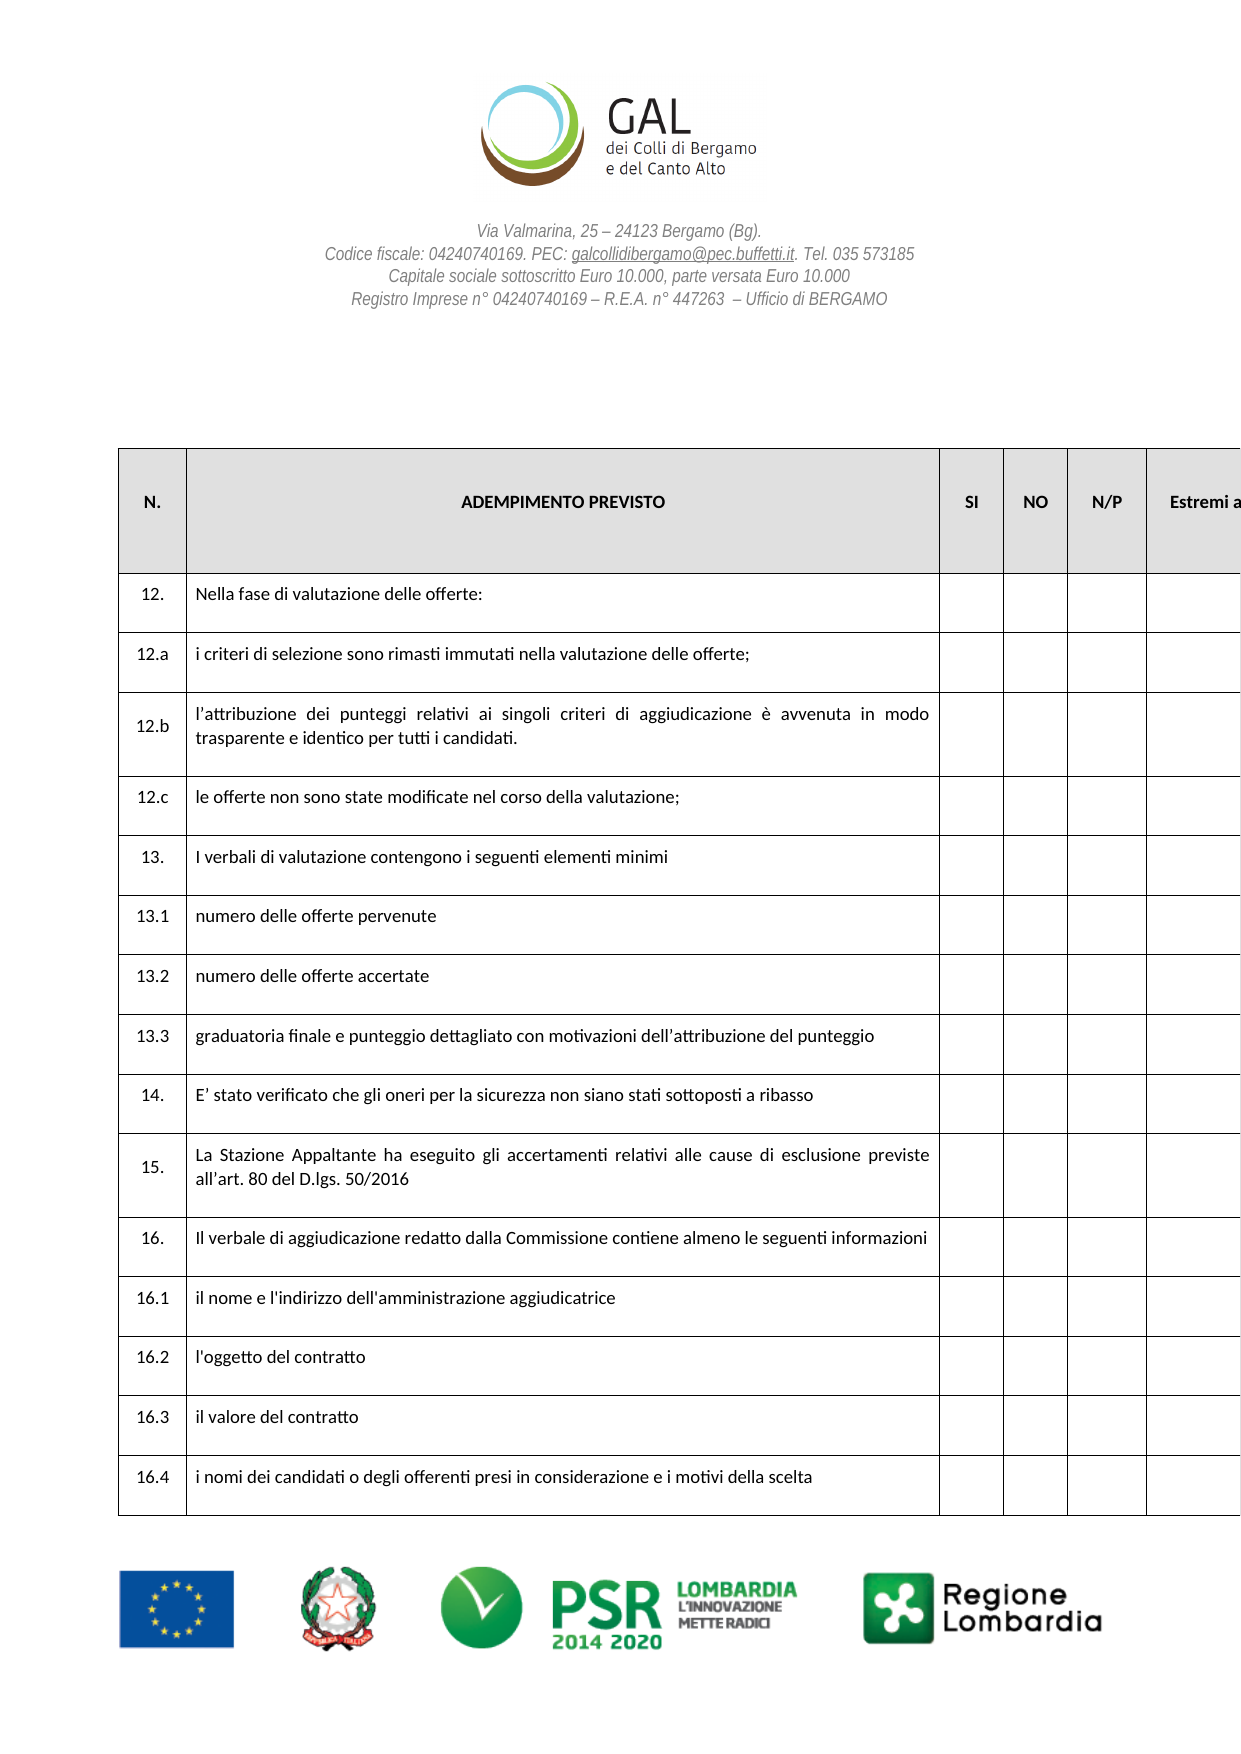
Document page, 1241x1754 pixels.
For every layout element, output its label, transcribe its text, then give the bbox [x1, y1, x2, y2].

table_cell 13.3 [119, 1015, 186, 1073]
table_cell [940, 955, 1003, 1014]
table_cell [1147, 777, 1240, 835]
table_cell [1004, 955, 1067, 1014]
table_cell [940, 1134, 1003, 1217]
table_cell 15. [119, 1134, 186, 1217]
table_cell [1147, 693, 1240, 776]
table_cell [1004, 693, 1067, 776]
table_cell [940, 1456, 1003, 1514]
table_cell [940, 633, 1003, 692]
table_cell 12.b [119, 693, 186, 776]
table_cell [1147, 955, 1240, 1014]
table_cell [1004, 836, 1067, 895]
table_cell [940, 574, 1003, 632]
table_cell [1147, 574, 1240, 632]
table_cell [940, 1277, 1003, 1336]
table_cell [940, 896, 1003, 954]
table_cell I verbali di valutazione contengono i seguenti elementi minimi [187, 836, 939, 895]
table_cell [1147, 1456, 1240, 1514]
table_cell [940, 1218, 1003, 1276]
table_cell [1068, 1218, 1146, 1276]
table_cell numero delle offerte accertate [187, 955, 939, 1014]
table_cell [1004, 1218, 1067, 1276]
table_cell 13. [119, 836, 186, 895]
table_cell [1068, 1075, 1146, 1133]
table_cell [1004, 574, 1067, 632]
table_cell le offerte non sono state modificate nel corso della valutazione; [187, 777, 939, 835]
table_cell l'oggetto del contratto [187, 1337, 939, 1395]
picture [473, 73, 767, 202]
table_cell [1068, 955, 1146, 1014]
table_cell i nomi dei candidati o degli offerenti presi in considerazione e i motivi della scelta [187, 1456, 939, 1514]
table_header NO [1004, 449, 1067, 573]
table_cell [940, 1015, 1003, 1073]
table_cell 16.1 [119, 1277, 186, 1336]
table_cell [1147, 1218, 1240, 1276]
table_cell [1068, 1134, 1146, 1217]
table_cell 16.4 [119, 1456, 186, 1514]
table_cell [1068, 1337, 1146, 1395]
table_cell [940, 1396, 1003, 1455]
table_cell E’ stato verificato che gli oneri per la sicurezza non siano stati sottoposti a ribasso [187, 1075, 939, 1133]
table_cell [940, 1337, 1003, 1395]
table_cell i criteri di selezione sono rimasti immutati nella valutazione delle offerte; [187, 633, 939, 692]
table_cell 12. [119, 574, 186, 632]
table_cell [940, 777, 1003, 835]
table_cell 12.a [119, 633, 186, 692]
table_cell 13.1 [119, 896, 186, 954]
table_cell l’attribuzione dei punteggi relativi ai singoli criteri di aggiudicazione è avvenuta in modo trasparente e identico per tutti i candidati. [187, 693, 939, 776]
table_cell [1147, 836, 1240, 895]
table_cell [1147, 896, 1240, 954]
table_cell [1068, 1396, 1146, 1455]
table_cell [1004, 1277, 1067, 1336]
table_cell numero delle offerte pervenute [187, 896, 939, 954]
table_cell [1004, 1396, 1067, 1455]
table_cell Nella fase di valutazione delle offerte: [187, 574, 939, 632]
table_cell [1004, 777, 1067, 835]
table_cell [1068, 896, 1146, 954]
table_cell [1068, 633, 1146, 692]
table_cell [1147, 1337, 1240, 1395]
table_header N. [119, 449, 186, 573]
table_cell [1068, 574, 1146, 632]
table_cell [940, 836, 1003, 895]
table_cell 12.c [119, 777, 186, 835]
table_cell il valore del contratto [187, 1396, 939, 1455]
table_cell [1068, 1277, 1146, 1336]
table_header Estremi atti [1147, 449, 1240, 573]
table_cell [1004, 1015, 1067, 1073]
table_cell [1068, 693, 1146, 776]
table_cell [1068, 1015, 1146, 1073]
table_cell [1004, 896, 1067, 954]
picture [118, 1565, 1122, 1663]
table_cell [1004, 1337, 1067, 1395]
table_header SI [940, 449, 1003, 573]
table_cell graduatoria finale e punteggio dettagliato con motivazioni dell’attribuzione del punteggio [187, 1015, 939, 1073]
table_cell [1147, 1134, 1240, 1217]
table_cell 16. [119, 1218, 186, 1276]
table_header ADEMPIMENTO PREVISTO [187, 449, 939, 573]
table_cell Il verbale di aggiudicazione redatto dalla Commissione contiene almeno le seguenti informazioni [187, 1218, 939, 1276]
table_cell 13.2 [119, 955, 186, 1014]
table_cell [940, 1075, 1003, 1133]
table_cell [1068, 777, 1146, 835]
table_cell [1147, 1396, 1240, 1455]
table_cell [1147, 1277, 1240, 1336]
table_cell [940, 693, 1003, 776]
table_cell il nome e l'indirizzo dell'amministrazione aggiudicatrice [187, 1277, 939, 1336]
table_header N/P [1068, 449, 1146, 573]
table_cell [1004, 1456, 1067, 1514]
table_cell La Stazione Appaltante ha eseguito gli accertamenti relativi alle cause di esclusione previste all’art. 80 del D.lgs. 50/2016 [187, 1134, 939, 1217]
table_cell [1147, 633, 1240, 692]
table_cell [1147, 1015, 1240, 1073]
table_cell [1004, 1134, 1067, 1217]
table_cell [1004, 1075, 1067, 1133]
table_cell 16.3 [119, 1396, 186, 1455]
table_cell [1004, 633, 1067, 692]
table_cell 14. [119, 1075, 186, 1133]
table_cell 16.2 [119, 1337, 186, 1395]
table_cell [1068, 836, 1146, 895]
table_cell [1068, 1456, 1146, 1514]
table_cell [1147, 1075, 1240, 1133]
